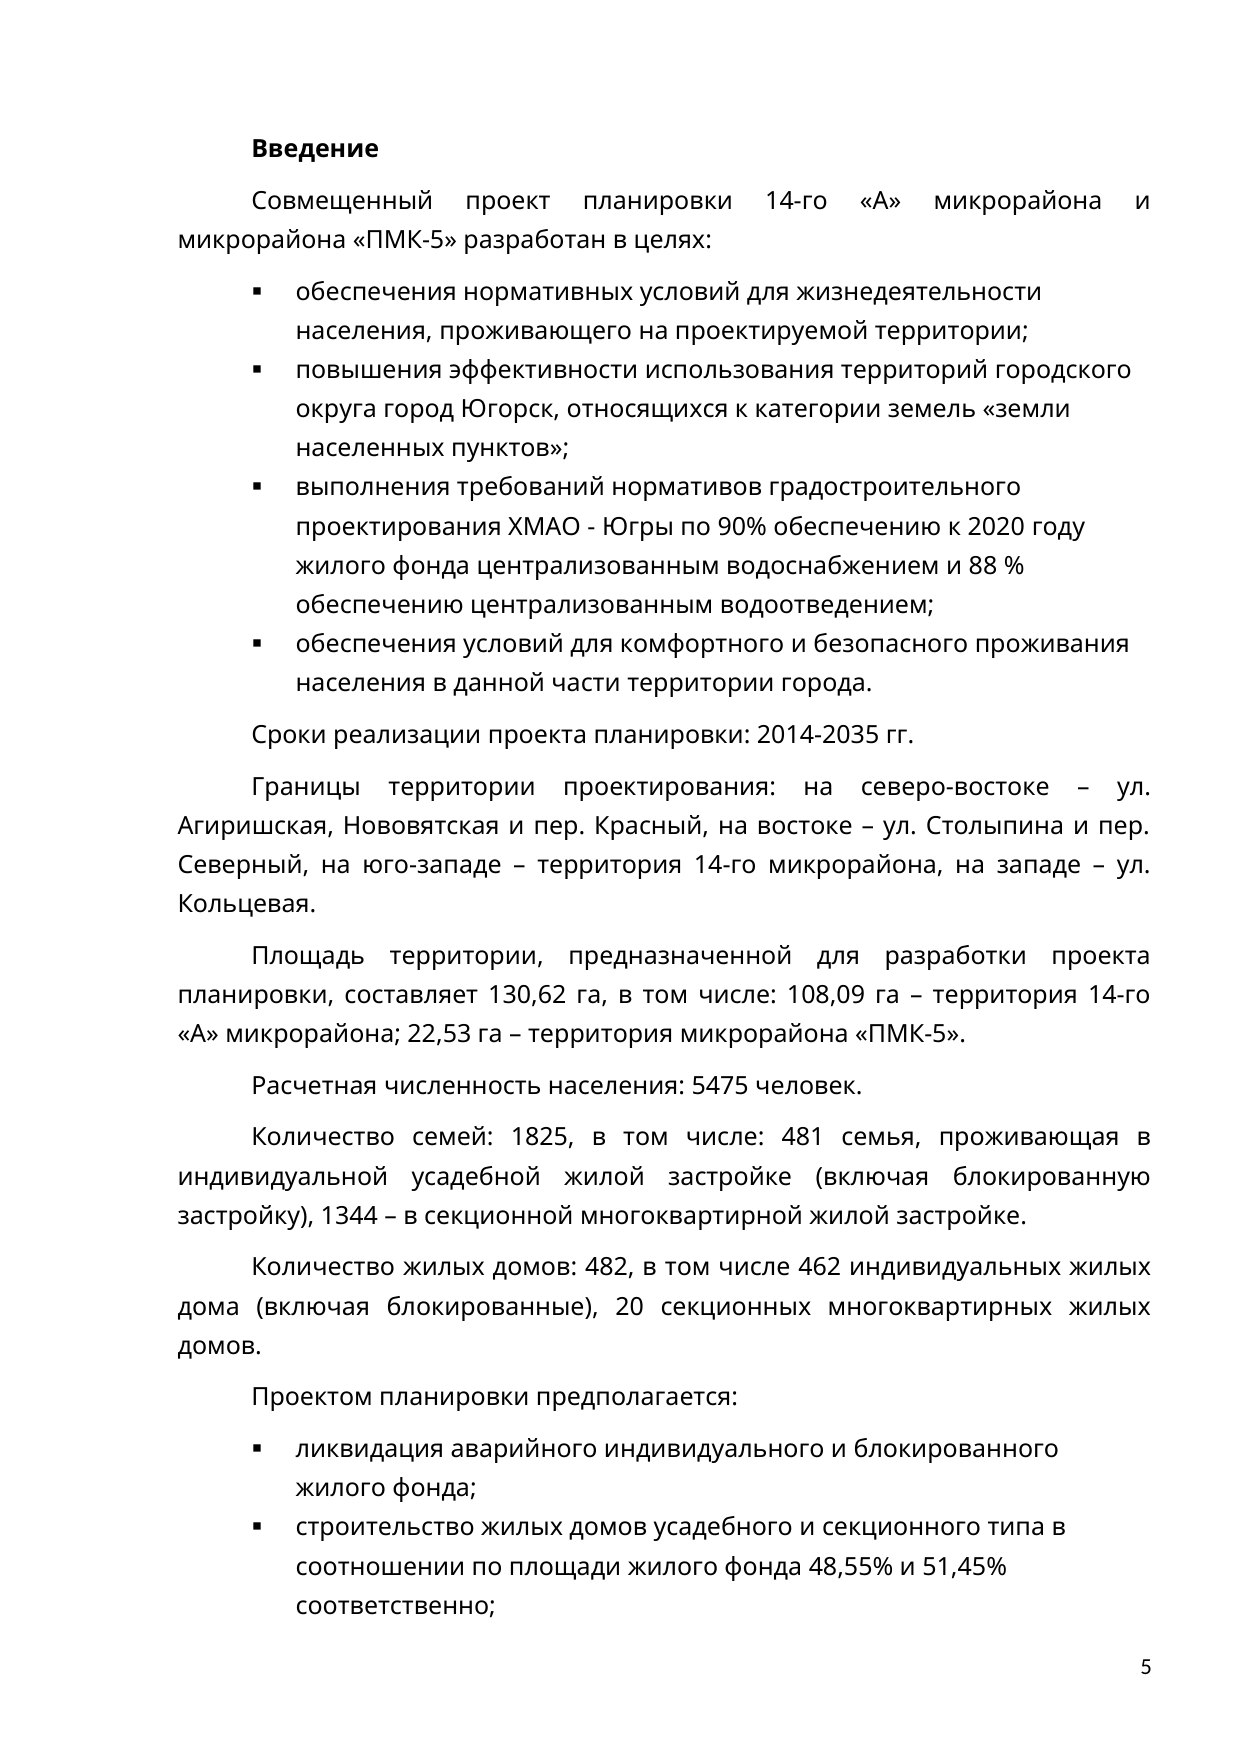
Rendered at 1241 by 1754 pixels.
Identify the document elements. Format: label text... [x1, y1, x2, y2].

text Количество жилых домов: 482, в том числе 462 индивидуальных жилых дома (включая блокированные), 20 секционных многоквартирных жилых домов. [177, 1249, 1152, 1361]
text Площадь территории, предназначенной для разработки проекта планировки, составляет 130,62 га, в том числе: 108,09 га – территория 14-го «А» микрорайона; 22,53 га – территория микрорайона «ПМК-5». [177, 937, 1152, 1050]
text строительство жилых домов усадебного и секционного типа в соотношении по площади жилого фонда 48,55% и 51,45% соответственно; [251, 1509, 1152, 1621]
text ликвидация аварийного индивидуального и блокированного жилого фонда; [251, 1431, 1152, 1504]
text повышения эффективности использования территорий городского округа город Югорск, относящихся к категории земель «земли населенных пунктов»; [251, 351, 1152, 464]
text Расчетная численность населения: 5475 человек. [177, 1067, 1152, 1101]
text Границы территории проектирования: на северо-востоке – ул. Агиришская, Нововятская и пер. Красный, на востоке – ул. Столыпина и пер. Северный, на юго-западе – территория 14-го микрорайона, на западе – ул. Кольцевая. [177, 768, 1152, 920]
text Введение [177, 131, 1152, 165]
text обеспечения нормативных условий для жизнедеятельности населения, проживающего на проектируемой территории; [251, 273, 1152, 346]
text Количество семей: 1825, в том числе: 481 семья, проживающая в индивидуальной усадебной жилой застройке (включая блокированную застройку), 1344 – в секционной многоквартирной жилой застройке. [177, 1119, 1152, 1231]
text Совмещенный проект планировки 14-го «А» микрорайона и микрорайона «ПМК-5» разработан в целях: [177, 182, 1152, 256]
text Сроки реализации проекта планировки: 2014-2035 гг. [177, 716, 1152, 751]
text обеспечения условий для комфортного и безопасного проживания населения в данной части территории города. [251, 626, 1152, 699]
text выполнения требований нормативов градостроительного проектирования ХМАО - Югры по 90% обеспечению к 2020 году жилого фонда централизованным водоснабжением и 88 % обеспечению централизованным водоотведением; [251, 469, 1152, 621]
text Проектом планировки предполагается: [177, 1379, 1152, 1413]
